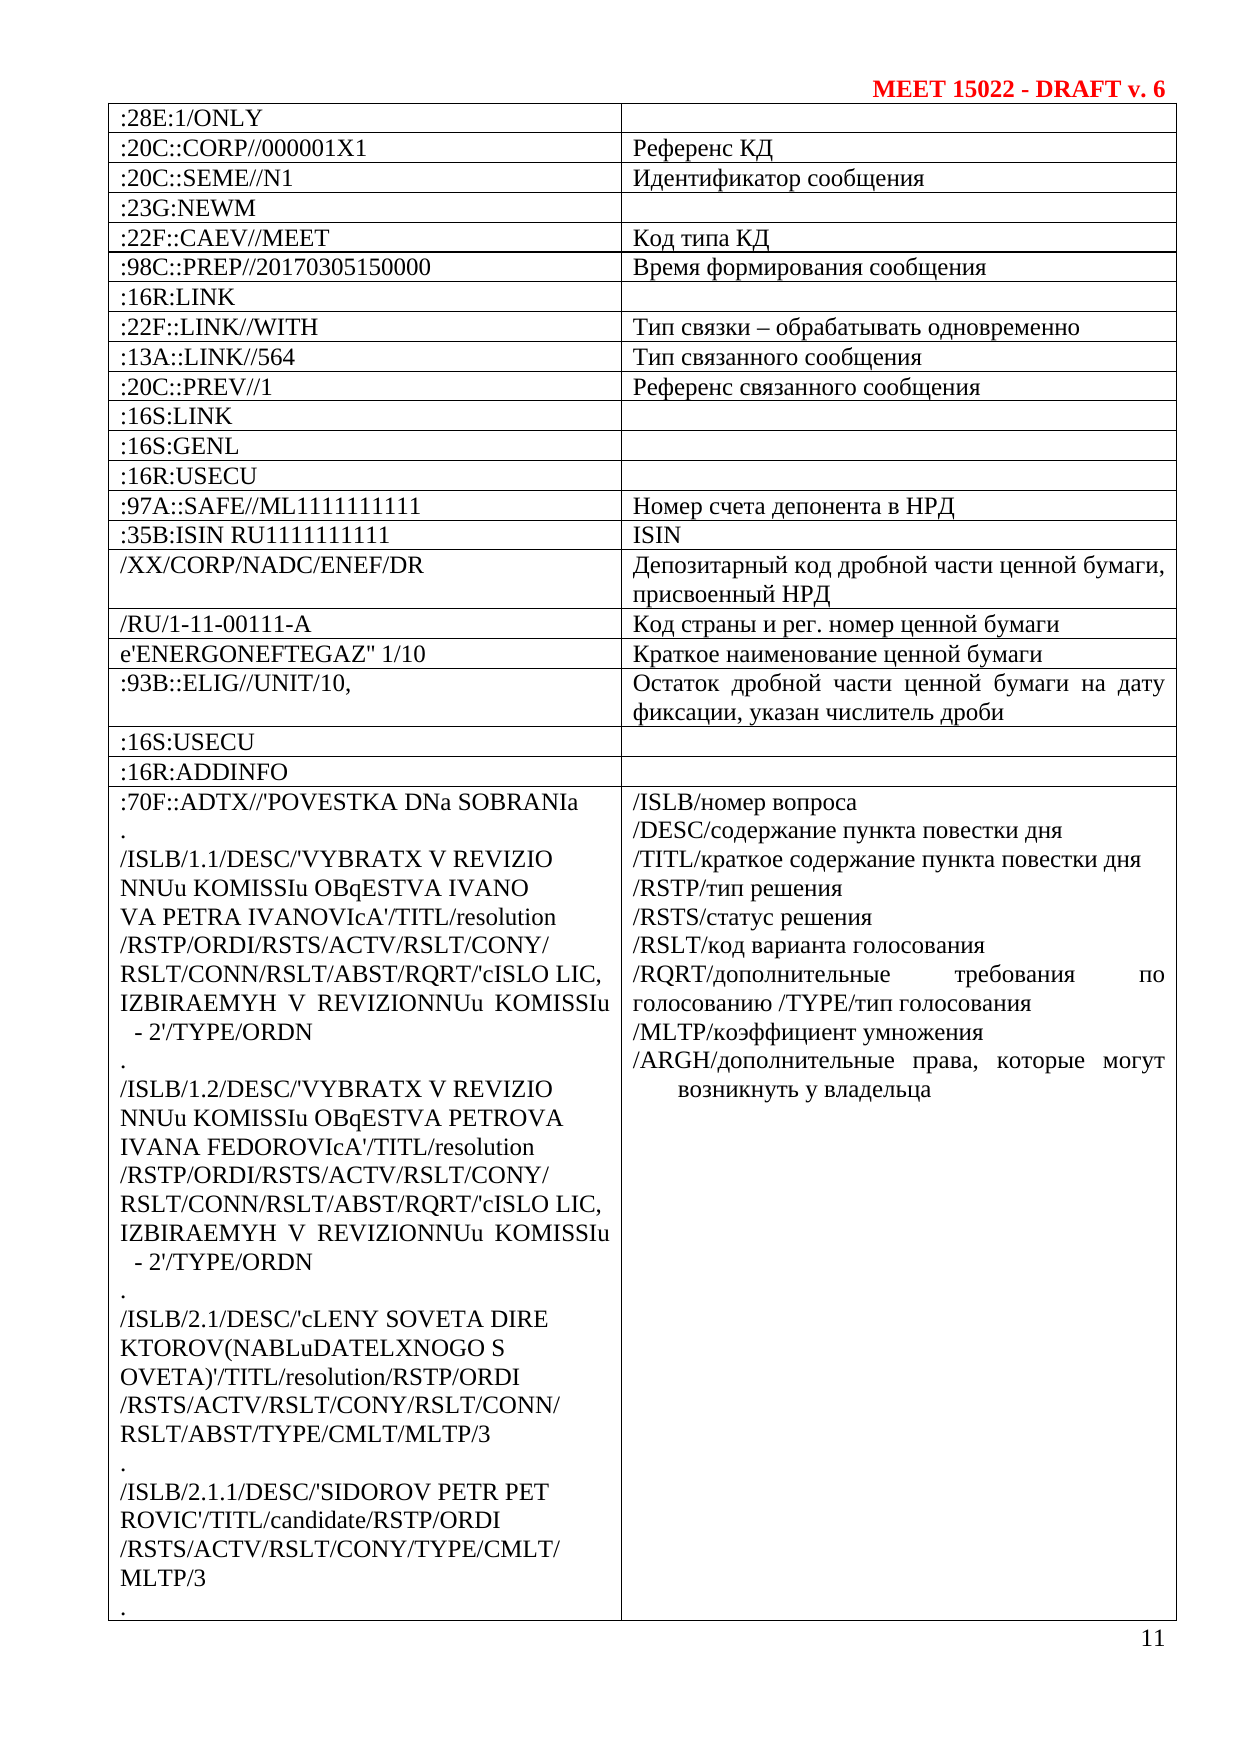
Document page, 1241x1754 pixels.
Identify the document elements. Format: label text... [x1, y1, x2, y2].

table_cell [622, 757, 1176, 786]
table_cell [622, 727, 1176, 756]
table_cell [109, 787, 621, 1620]
table_cell [622, 104, 1176, 132]
table_cell Номер счета депонента в НРД [622, 491, 1176, 519]
table_cell :20C::CORP//000001X1 [109, 133, 621, 162]
table_cell Референс КД [622, 133, 1176, 162]
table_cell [622, 787, 1176, 1620]
table_cell :93B::ELIG//UNIT/10, [109, 669, 621, 726]
table_cell :16S:USECU [109, 727, 621, 756]
table_cell [622, 193, 1176, 222]
table_cell Тип связки – обрабатывать одновременно [622, 312, 1176, 341]
table_cell :13A::LINK//564 [109, 342, 621, 371]
table_cell ISIN [622, 521, 1176, 549]
table_cell :20C::SEME//N1 [109, 163, 621, 192]
table_cell /RU/1-11-00111-A [109, 609, 621, 638]
table_cell Код типа КД [622, 223, 1176, 251]
table_cell Время формирования сообщения [622, 253, 1176, 281]
table_cell :98C::PREP//20170305150000 [109, 253, 621, 281]
table_cell /XX/CORP/NADC/ENEF/DR [109, 550, 621, 608]
table_cell :16S:LINK [109, 401, 621, 430]
table_cell :16R:LINK [109, 282, 621, 311]
table_cell :28E:1/ONLY [109, 104, 621, 132]
table_cell Краткое наименование ценной бумаги [622, 639, 1176, 667]
table_cell e'ENERGONEFTEGAZ'' 1/10 [109, 639, 621, 667]
table_cell :16R:USECU [109, 461, 621, 490]
table_cell [622, 282, 1176, 311]
table_cell :23G:NEWM [109, 193, 621, 222]
table_cell [622, 431, 1176, 460]
table_cell Депозитарный код дробной части ценной бумаги, присвоенный НРД [622, 550, 1176, 608]
table_cell :16S:GENL [109, 431, 621, 460]
table_cell Остаток дробной части ценной бумаги на дату фиксации, указан числитель дроби [622, 669, 1176, 726]
table_cell :20C::PREV//1 [109, 372, 621, 400]
table_cell Код страны и рег. номер ценной бумаги [622, 609, 1176, 638]
table_cell Тип связанного сообщения [622, 342, 1176, 371]
table_cell [622, 401, 1176, 430]
table_cell Референс связанного сообщения [622, 372, 1176, 400]
table_cell [622, 461, 1176, 490]
table_cell :22F::CAEV//MEET [109, 223, 621, 251]
table_cell Идентификатор сообщения [622, 163, 1176, 192]
table_cell :22F::LINK//WITH [109, 312, 621, 341]
table_cell :16R:ADDINFO [109, 757, 621, 786]
table_cell :35B:ISIN RU1111111111 [109, 521, 621, 549]
table_cell :97A::SAFE//ML1111111111 [109, 491, 621, 519]
